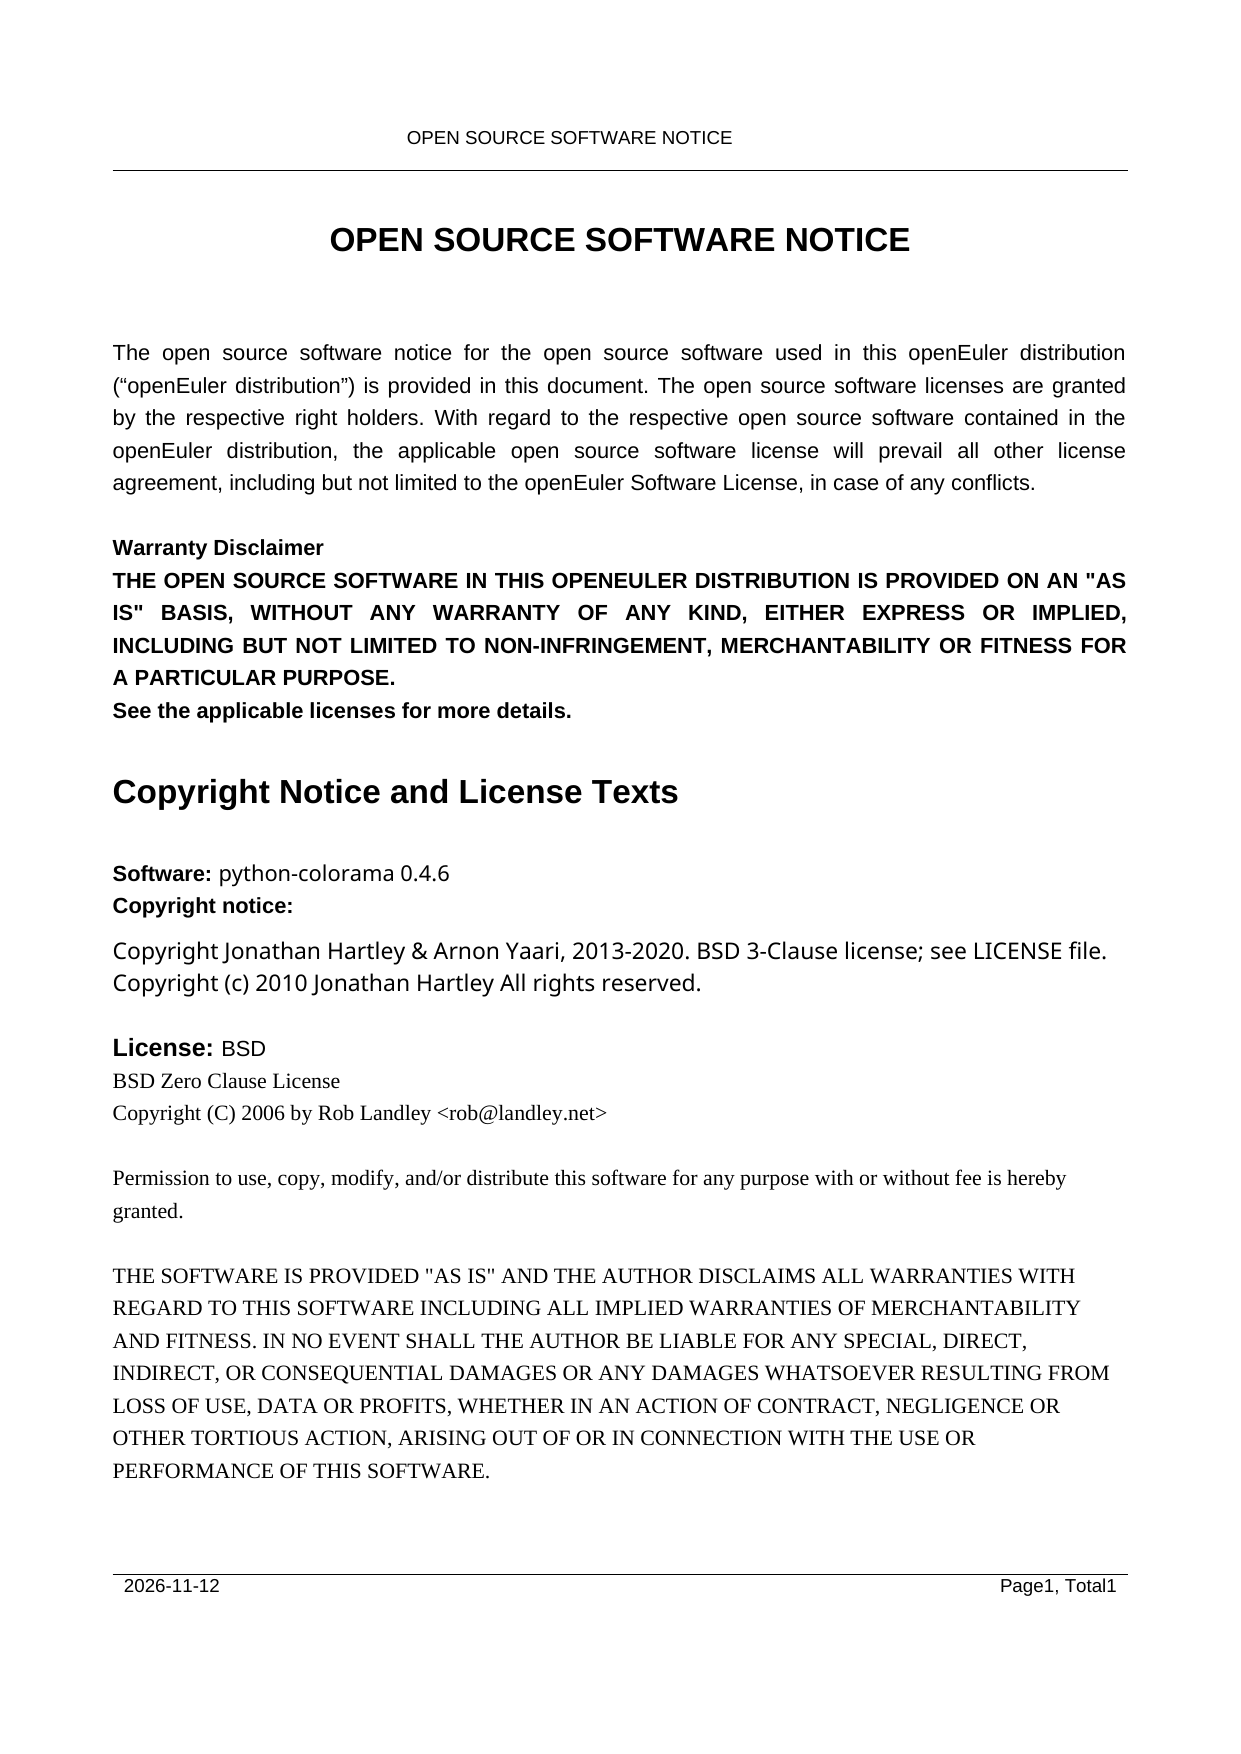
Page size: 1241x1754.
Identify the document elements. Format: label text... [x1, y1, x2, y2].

text Copyright Notice and License Texts [112, 759, 1128, 824]
text THE OPEN SOURCE SOFTWARE IN THIS OPENEULER DISTRIBUTION IS PROVIDED ON AN "AS IS" BASIS, WITHOUT ANY WARRANTY OF ANY KIND, EITHER EXPRESS OR IMPLIED, INCLUDING BUT NOT LIMITED TO NON-INFRINGEMENT, MERCHANTABILITY OR FITNESS FOR A PARTICULAR PURPOSE. See the applicable licenses for more details. [112, 564, 1128, 726]
text License: BSD [112, 1031, 1128, 1064]
text OPEN SOURCE SOFTWARE NOTICE [112, 206, 1128, 271]
text Warranty Disclaimer [112, 531, 1128, 564]
title Software: python-colorama 0.4.6 [112, 856, 1128, 889]
text The open source software notice for the open source software used in this openEuler distribution (“openEuler distribution”) is provided in this document. The open source software licenses are granted by the respective right holders. With regard to the respective open source software contained in the openEuler distribution, the applicable open source software license will prevail all other license agreement, including but not limited to the openEuler Software License, in case of any conflicts. [112, 336, 1128, 499]
text BSD Zero Clause License Copyright (C) 2006 by Rob Landley <rob@landley.net> Permission to use, copy, modify, and/or distribute this software for any purpose with or without fee is hereby granted. THE SOFTWARE IS PROVIDED "AS IS" AND THE AUTHOR DISCLAIMS ALL WARRANTIES WITH REGARD TO THIS SOFTWARE INCLUDING ALL IMPLIED WARRANTIES OF MERCHANTABILITY AND FITNESS. IN NO EVENT SHALL THE AUTHOR BE LIABLE FOR ANY SPECIAL, DIRECT, INDIRECT, OR CONSEQUENTIAL DAMAGES OR ANY DAMAGES WHATSOEVER RESULTING FROM LOSS OF USE, DATA OR PROFITS, WHETHER IN AN ACTION OF CONTRACT, NEGLIGENCE OR OTHER TORTIOUS ACTION, ARISING OUT OF OR IN CONNECTION WITH THE USE OR PERFORMANCE OF THIS SOFTWARE. [112, 1064, 1128, 1519]
text Copyright notice: [112, 889, 1128, 921]
text Copyright Jonathan Hartley & Arnon Yaari, 2013-2020. BSD 3-Clause license; see LICENSE file. Copyright (c) 2010 Jonathan Hartley All rights reserved. [112, 934, 1128, 1031]
